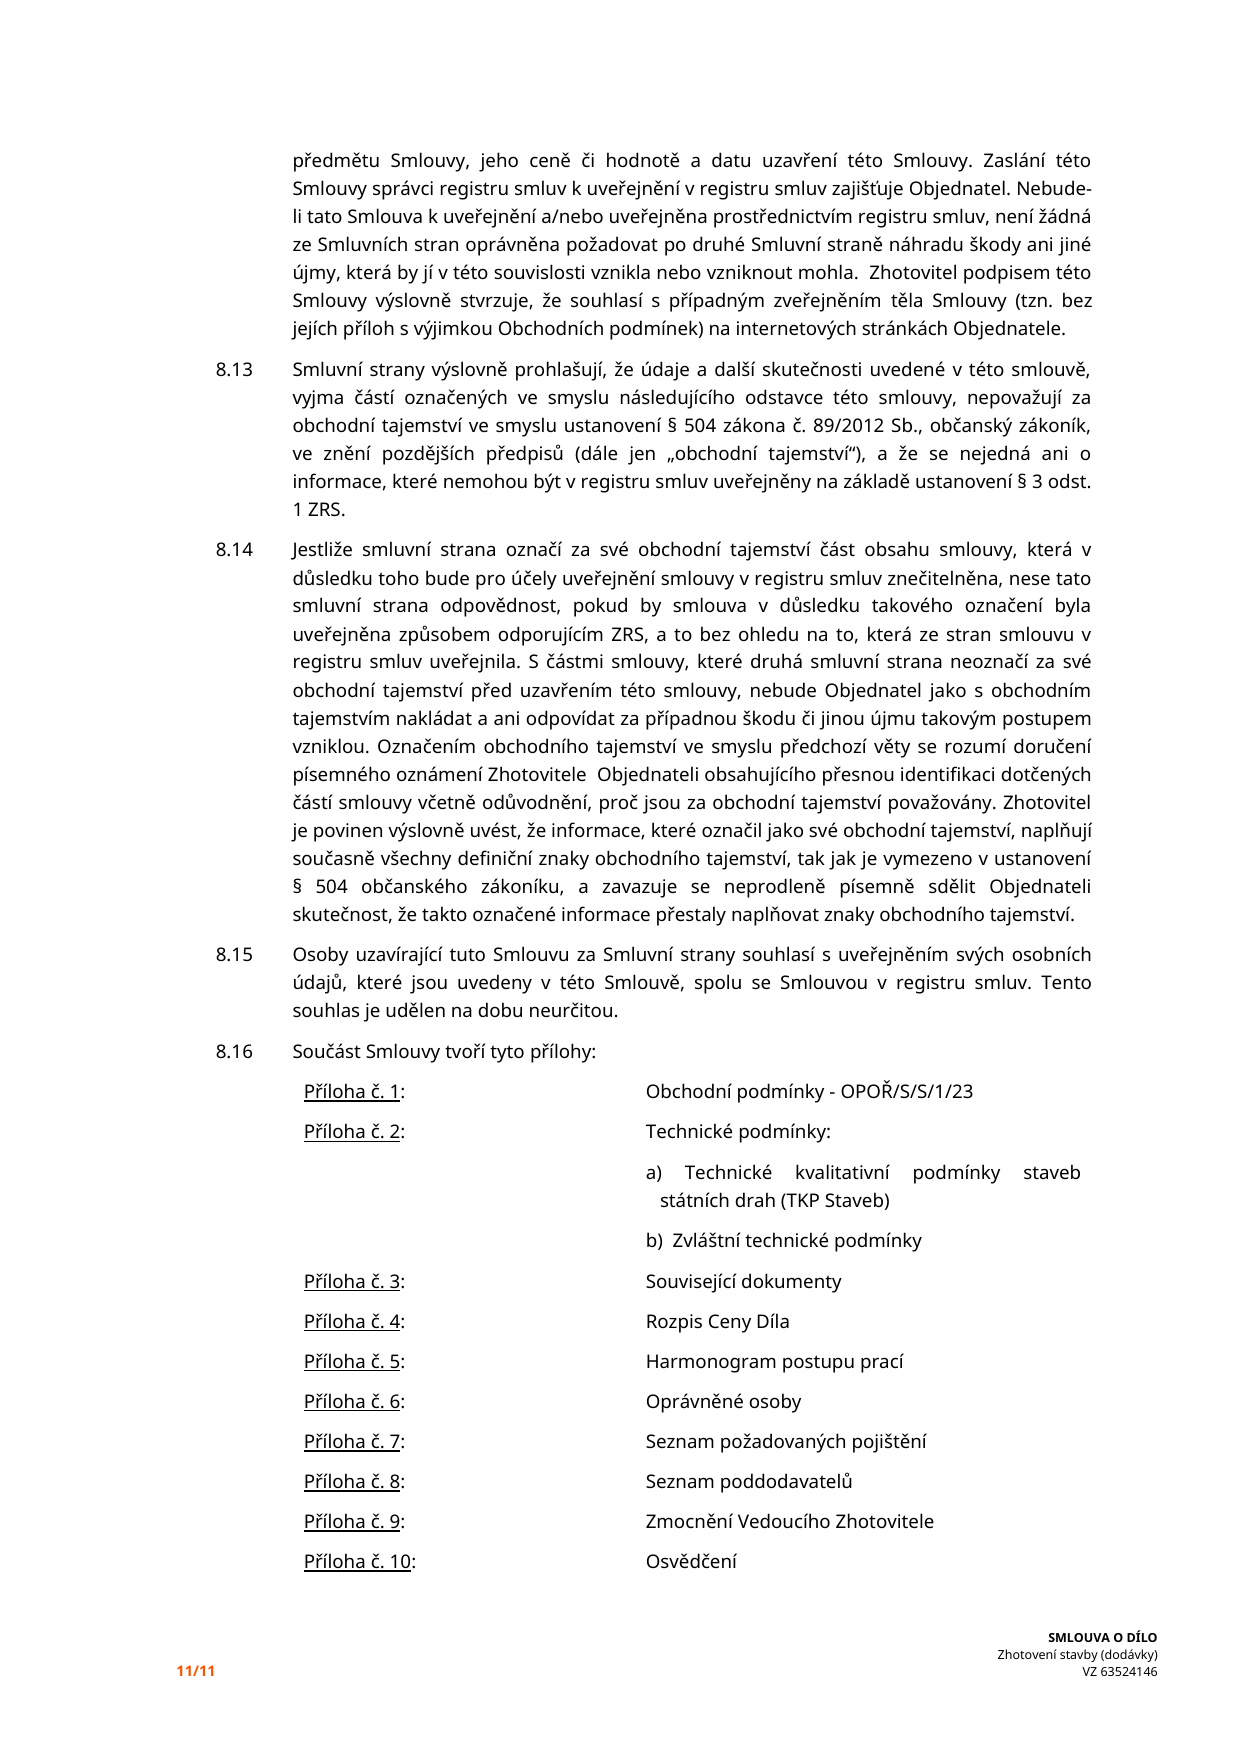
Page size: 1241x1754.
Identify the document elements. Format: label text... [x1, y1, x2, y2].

table_cell Příloha č. 5: [216, 1348, 572, 1388]
table_cell Oprávněné osoby [572, 1388, 1093, 1428]
text Smluvní strany výslovně prohlašují, že údaje a další skutečnosti uvedené v této smlouvě, vyjma částí označených ve smyslu následujícího odstavce této smlouvy, nepovažují za obchodní tajemství ve smyslu ustanovení § 504 zákona č. 89/2012 Sb., občanský zákoník, ve znění pozdějších předpisů (dále jen „obchodní tajemství“), a že se nejedná ani o informace, které nemohou být v registru smluv uveřejněny na základě ustanovení § 3 odst. 1 ZRS. [216, 356, 1093, 522]
table_cell Rozpis Ceny Díla [572, 1308, 1093, 1348]
text Součást Smlouvy tvoří tyto přílohy: [216, 1038, 1093, 1064]
table_cell Příloha č. 6: [216, 1388, 572, 1428]
table_cell Osvědčení [572, 1549, 1093, 1589]
table_header Obchodní podmínky - OPOŘ/S/S/1/23 [572, 1079, 1093, 1119]
table_cell Seznam požadovaných pojištění [572, 1428, 1093, 1468]
table_cell Příloha č. 2: [216, 1119, 572, 1268]
text Jestliže smluvní strana označí za své obchodní tajemství část obsahu smlouvy, která v důsledku toho bude pro účely uveřejnění smlouvy v registru smluv znečitelněna, nese tato smluvní strana odpovědnost, pokud by smlouva v důsledku takového označení byla uveřejněna způsobem odporujícím ZRS, a to bez ohledu na to, která ze stran smlouvu v registru smluv uveřejnila. S částmi smlouvy, které druhá smluvní strana neoznačí za své obchodní tajemství před uzavřením této smlouvy, nebude Objednatel jako s obchodním tajemstvím nakládat a ani odpovídat za případnou škodu či jinou újmu takovým postupem vzniklou. Označením obchodního tajemství ve smyslu předchozí věty se rozumí doručení písemného oznámení Zhotovitele Objednateli obsahujícího přesnou identifikaci dotčených částí smlouvy včetně odůvodnění, proč jsou za obchodní tajemství považovány. Zhotovitel je povinen výslovně uvést, že informace, které označil jako své obchodní tajemství, naplňují současně všechny definiční znaky obchodního tajemství, tak jak je vymezeno v ustanovení § 504 občanského zákoníku, a zavazuje se neprodleně písemně sdělit Objednateli skutečnost, že takto označené informace přestaly naplňovat znaky obchodního tajemství. [216, 537, 1093, 927]
table_cell Příloha č. 4: [216, 1308, 572, 1348]
table_cell Seznam poddodavatelů [572, 1469, 1093, 1508]
table_cell Příloha č. 7: [216, 1428, 572, 1468]
table_cell Technické podmínky: a) Technické kvalitativní podmínky staveb státních drah (TKP Staveb) b) Zvláštní technické podmínky [572, 1119, 1093, 1268]
table_cell Harmonogram postupu prací [572, 1348, 1093, 1388]
table_cell Zmocnění Vedoucího Zhotovitele [572, 1509, 1093, 1549]
table_cell Příloha č. 3: [216, 1268, 572, 1308]
table_cell Související dokumenty [572, 1268, 1093, 1308]
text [216, 147, 1093, 341]
text Osoby uzavírající tuto Smlouvu za Smluvní strany souhlasí s uveřejněním svých osobních údajů, které jsou uvedeny v této Smlouvě, spolu se Smlouvou v registru smluv. Tento souhlas je udělen na dobu neurčitou. [216, 942, 1093, 1023]
table_cell Příloha č. 9: [216, 1509, 572, 1549]
table_cell Příloha č. 8: [216, 1469, 572, 1508]
table_cell Příloha č. 10: [216, 1549, 572, 1589]
table_header Příloha č. 1: [216, 1079, 572, 1119]
